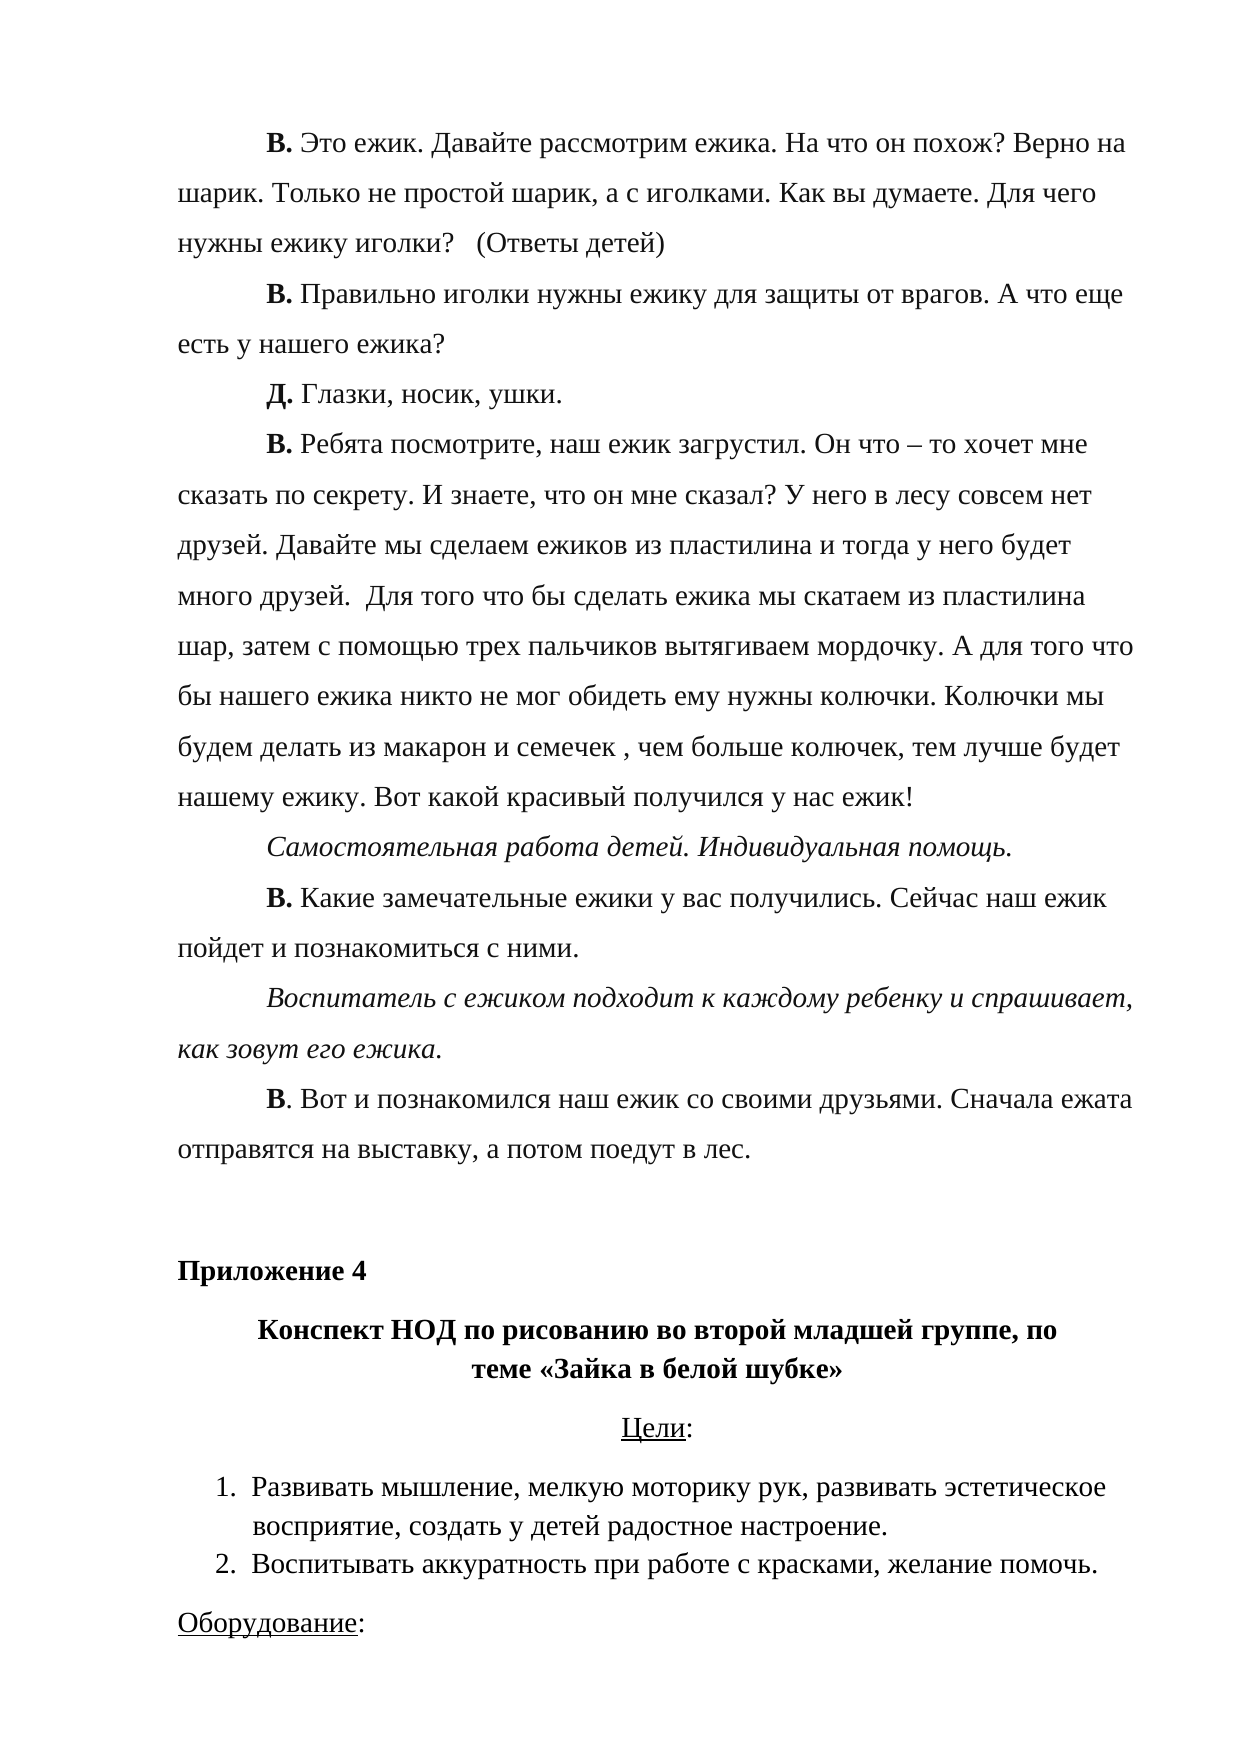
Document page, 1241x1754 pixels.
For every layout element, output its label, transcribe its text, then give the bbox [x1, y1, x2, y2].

text Цели: [235, 1410, 1079, 1443]
text В. Правильно иголки нужны ежику для защиты от врагов. А что еще есть у нашего ежика? [177, 276, 1125, 360]
text В. Какие замечательные ежики у вас получились. Сейчас наш ежик пойдет и познакомиться с ними. [177, 880, 1109, 964]
text В. Вот и познакомился наш ежик со своими друзьями. Сначала ежата отправятся на выставку, а потом поедут в лес. [177, 1081, 1134, 1165]
subtitle Конспект НОД по рисованию во второй младшей группе, по теме «Зайка в белой шубке» [235, 1312, 1079, 1384]
text В. Это ежик. Давайте рассмотрим ежика. На что он похож? Верно на шарик. Только не простой шарик, а с иголками. Как вы думаете. Для чего нужны ежику иголки? (Ответы детей) [177, 125, 1126, 259]
text Воспитатель с ежиком подходит к каждому ребенку и спрашивает, как зовут его ежика. [177, 980, 1135, 1064]
list Воспитывать аккуратность при работе с красками, желание помочь. Оборудование: [177, 1547, 1098, 1639]
text Самостоятельная работа детей. Индивидуальная помощь. [266, 829, 1163, 863]
text В. Ребята посмотрите, наш ежик загрустил. Он что – то хочет мне сказать по секрету. И знаете, что он мне сказал? У него в лесу совсем нет друзей. Давайте мы сделаем ежиков из пластилина и тогда у него будет много друзей. Для того что бы сделать ежика мы скатаем из пластилина [177, 427, 1094, 611]
text Д. Глазки, носик, ушки. [266, 377, 1163, 410]
list Развивать мышление, мелкую моторику рук, развивать эстетическое восприятие, создать у детей радостное настроение. [215, 1469, 1107, 1542]
text Приложение 4 [177, 1253, 1163, 1287]
text шар, затем с помощью трех пальчиков вытягиваем мордочку. А для того что бы нашего ежика никто не мог обидеть ему нужны колючки. Колючки мы будем делать из макарон и семечек , чем больше колючек, тем лучше будет нашему ежику. Вот какой красивый получился у нас ежик! [177, 628, 1136, 812]
